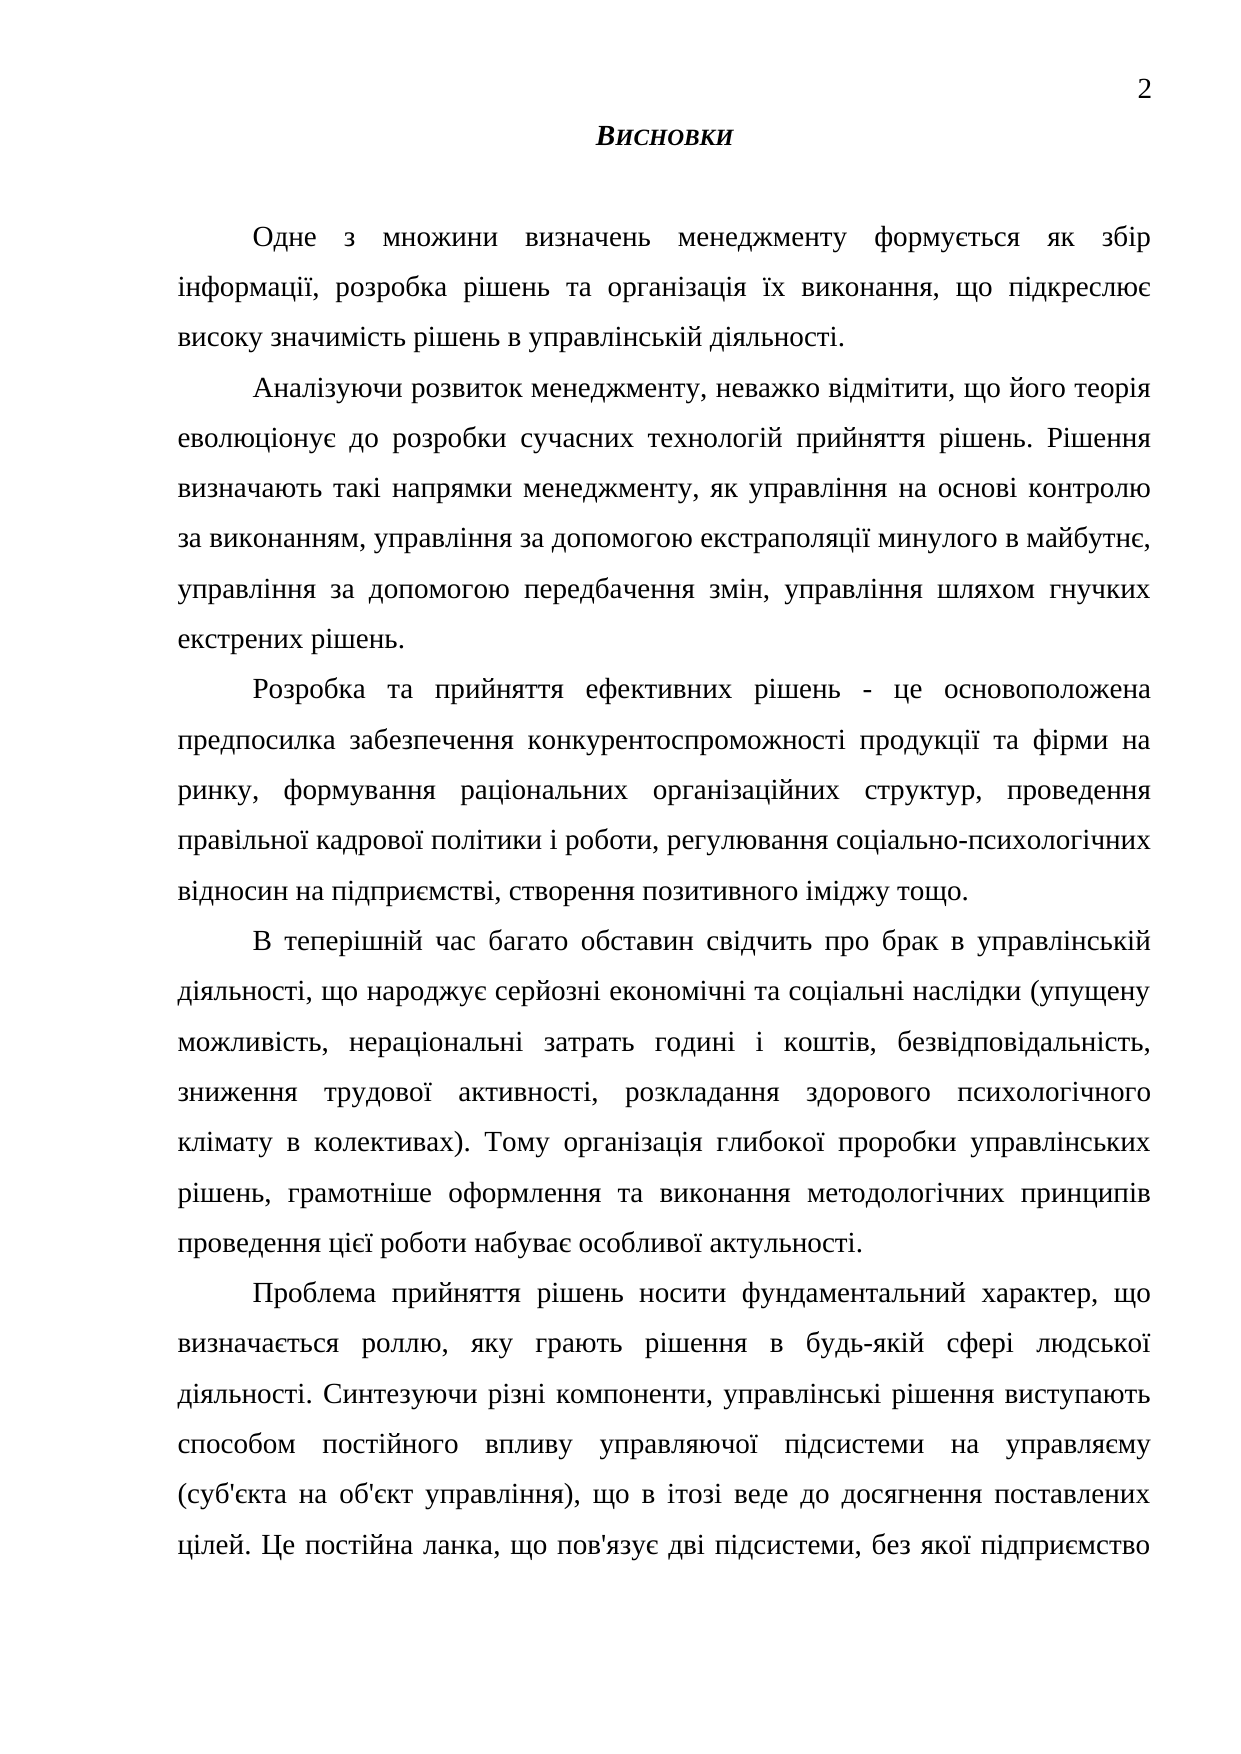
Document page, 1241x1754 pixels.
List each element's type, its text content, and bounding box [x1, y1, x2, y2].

text Одне з множини визначень менеджменту формується як збiр iнформацiї, розробка рiшень та органiзацiя їх виконання, що пiдкреслює високу значимiсть рiшень в управлiнськiй дiяльностi. [177, 219, 1152, 353]
text Аналiзуючи розвиток менеджменту, неважко вiдмiтити, що його теорiя еволюцiонує до розробки сучасних технологiй прийняття рiшень. Рiшення визначають такi напрямки менеджменту, як управлiння на основi контролю за виконанням, управлiння за допомогою екстраполяцiї минулого в майбутнє, управлiння за допомогою передбачення змiн, управлiння шляхом гнучких екстрених рiшень. [177, 370, 1152, 655]
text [177, 1275, 1152, 1560]
text В теперішній час багато обставин свiдчить про брак в управлiнськiй дiяльностi, що народжує серйознi економiчнi та соцiальнi наслiдки (упущену можливiсть, нерацiональнi затрать годині i коштiв, безвiдповiдальнiсть, зниження трудової активностi, розкладання здорового психологiчного клiмату в колективах). Тому органiзацiя глибокої проробки управлiнських рiшень, грамотніше оформлення та виконання методологiчних принципiв проведення цiєї роботи набуває особливої актульностi. [177, 923, 1152, 1258]
text Розробка та прийняття ефективних рiшень - це основоположена предпосилка забезпечення конкурентоспроможностi продукцiї та фiрми на ринку, формування рацiональних органiзацiйних структур, проведення правiльної кадрової полiтики i роботи, регулювання соцiально-психологiчних вiдносин на пiдприємствi, створення позитивного iмiджу тощо. [177, 672, 1152, 906]
subtitle Висновки [177, 118, 1152, 152]
